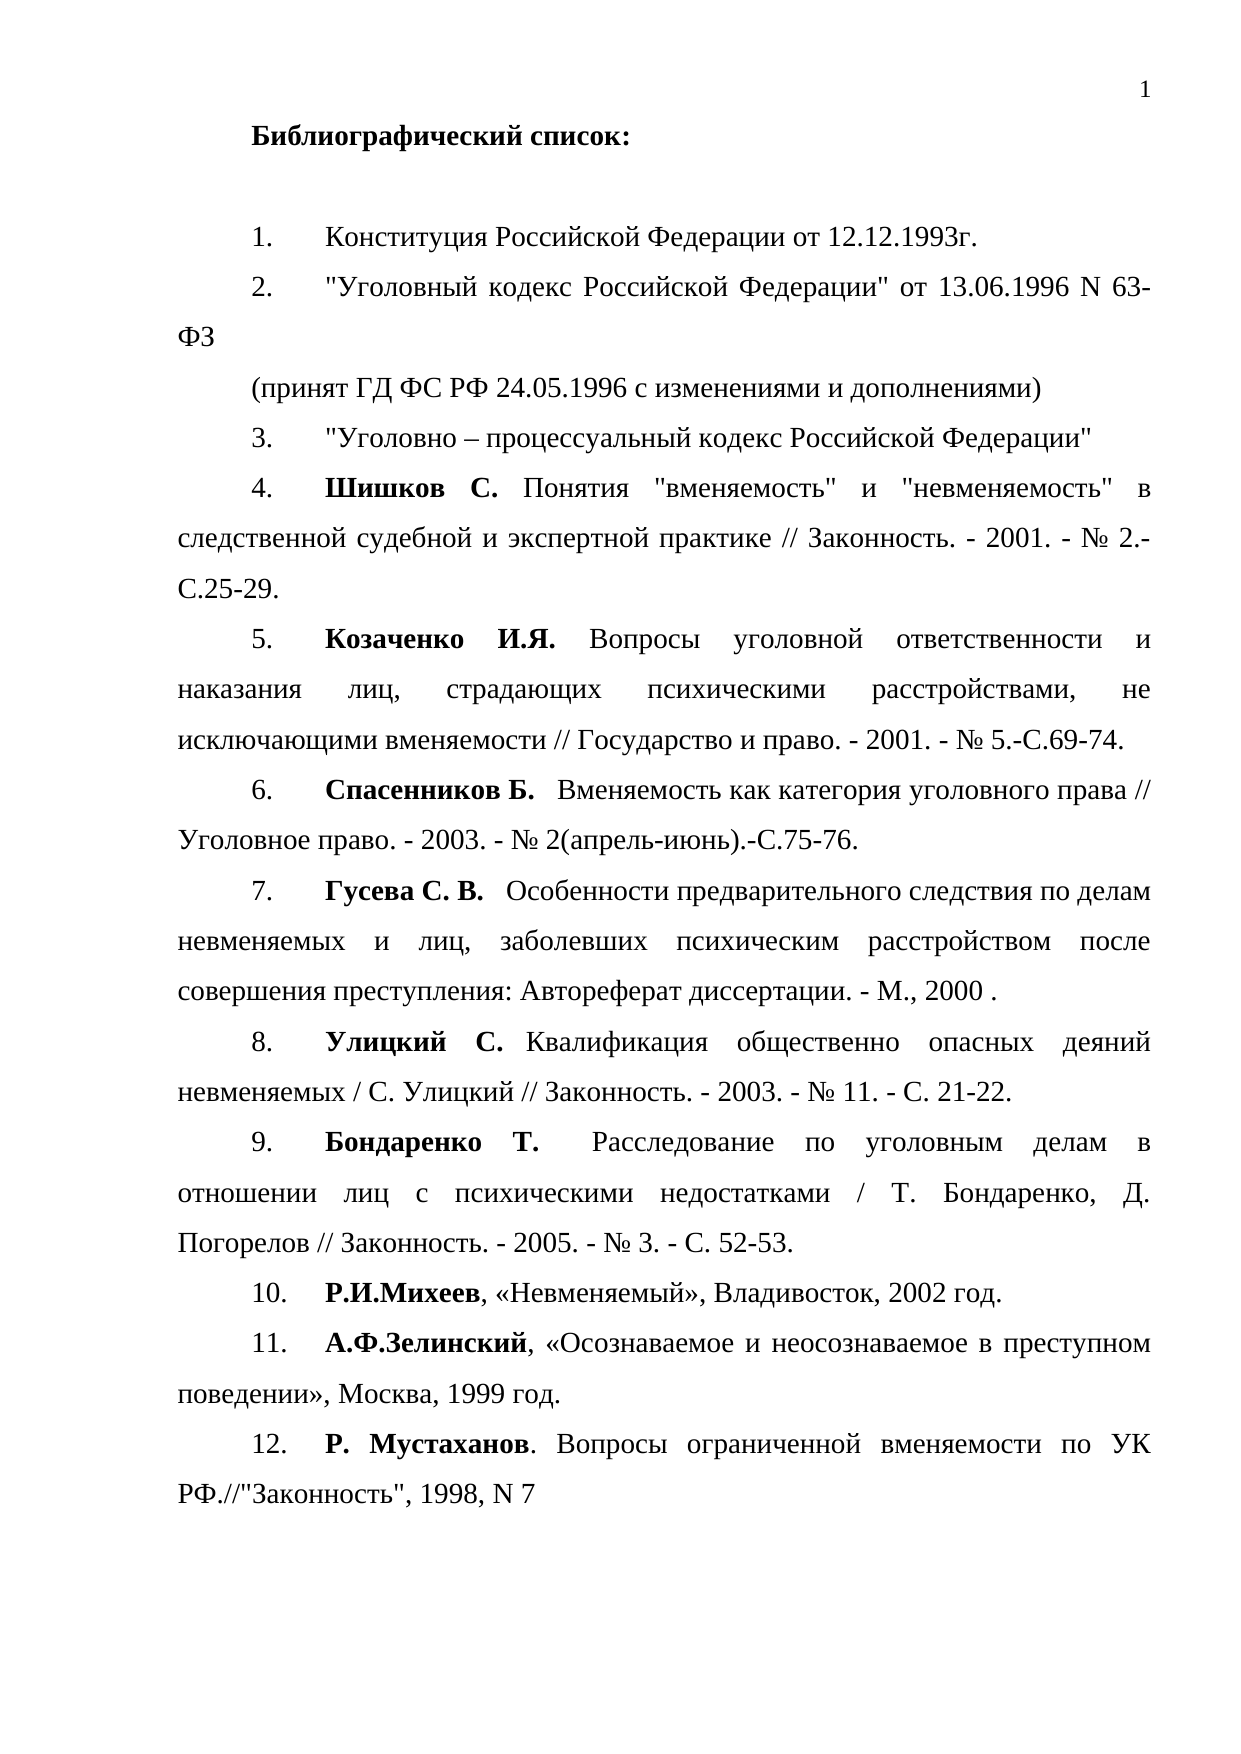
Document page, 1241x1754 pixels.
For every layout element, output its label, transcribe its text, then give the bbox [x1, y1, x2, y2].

text (принят ГД ФС РФ 24.05.1996 с изменениями и дополнениями) [177, 370, 1152, 403]
list "Уголовно – процессуальный кодекс Российской Федерации" [177, 420, 1152, 453]
list Гусева С. В. Особенности предварительного следствия по делам невменяемых и лиц, заболевших психическим расстройством после совершения преступления: Автореферат диссертации. - М., 2000 . [177, 873, 1152, 1007]
list Улицкий С. Квалификация общественно опасных деяний невменяемых / С. Улицкий // Законность. - 2003. - № 11. - С. 21-22. [177, 1024, 1152, 1108]
subtitle Библиографический список: [177, 118, 1152, 152]
list "Уголовный кодекс Российской Федерации" от 13.06.1996 N 63-ФЗ [177, 269, 1152, 353]
list Шишков С. Понятия "вменяемость" и "невменяемость" в следственной судебной и экспертной практике // Законность. - 2001. - № 2.-С.25-29. [177, 470, 1152, 604]
list Конституция Российской Федерации от 12.12.1993г. [177, 219, 1152, 252]
list А.Ф.Зелинский, «Осознаваемое и неосознаваемое в преступном поведении», Москва, 1999 год. [177, 1326, 1152, 1409]
list Р.И.Михеев, «Невменяемый», Владивосток, 2002 год. [177, 1275, 1152, 1309]
list Бондаренко Т. Расследование по уголовным делам в отношении лиц с психическими недостатками / Т. Бондаренко, Д. Погорелов // Законность. - 2005. - № 3. - С. 52-53. [177, 1124, 1152, 1258]
list Спасенников Б. Вменяемость как категория уголовного права // Уголовное право. - 2003. - № 2(апрель-июнь).-С.75-76. [177, 772, 1152, 856]
list Р. Мустаханов. Вопросы ограниченной вменяемости по УК РФ.//"Законность", 1998, N 7 [177, 1426, 1152, 1510]
list Козаченко И.Я. Вопросы уголовной ответственности и наказания лиц, страдающих психическими расстройствами, не исключающими вменяемости // Государство и право. - 2001. - № 5.-С.69-74. [177, 621, 1152, 755]
